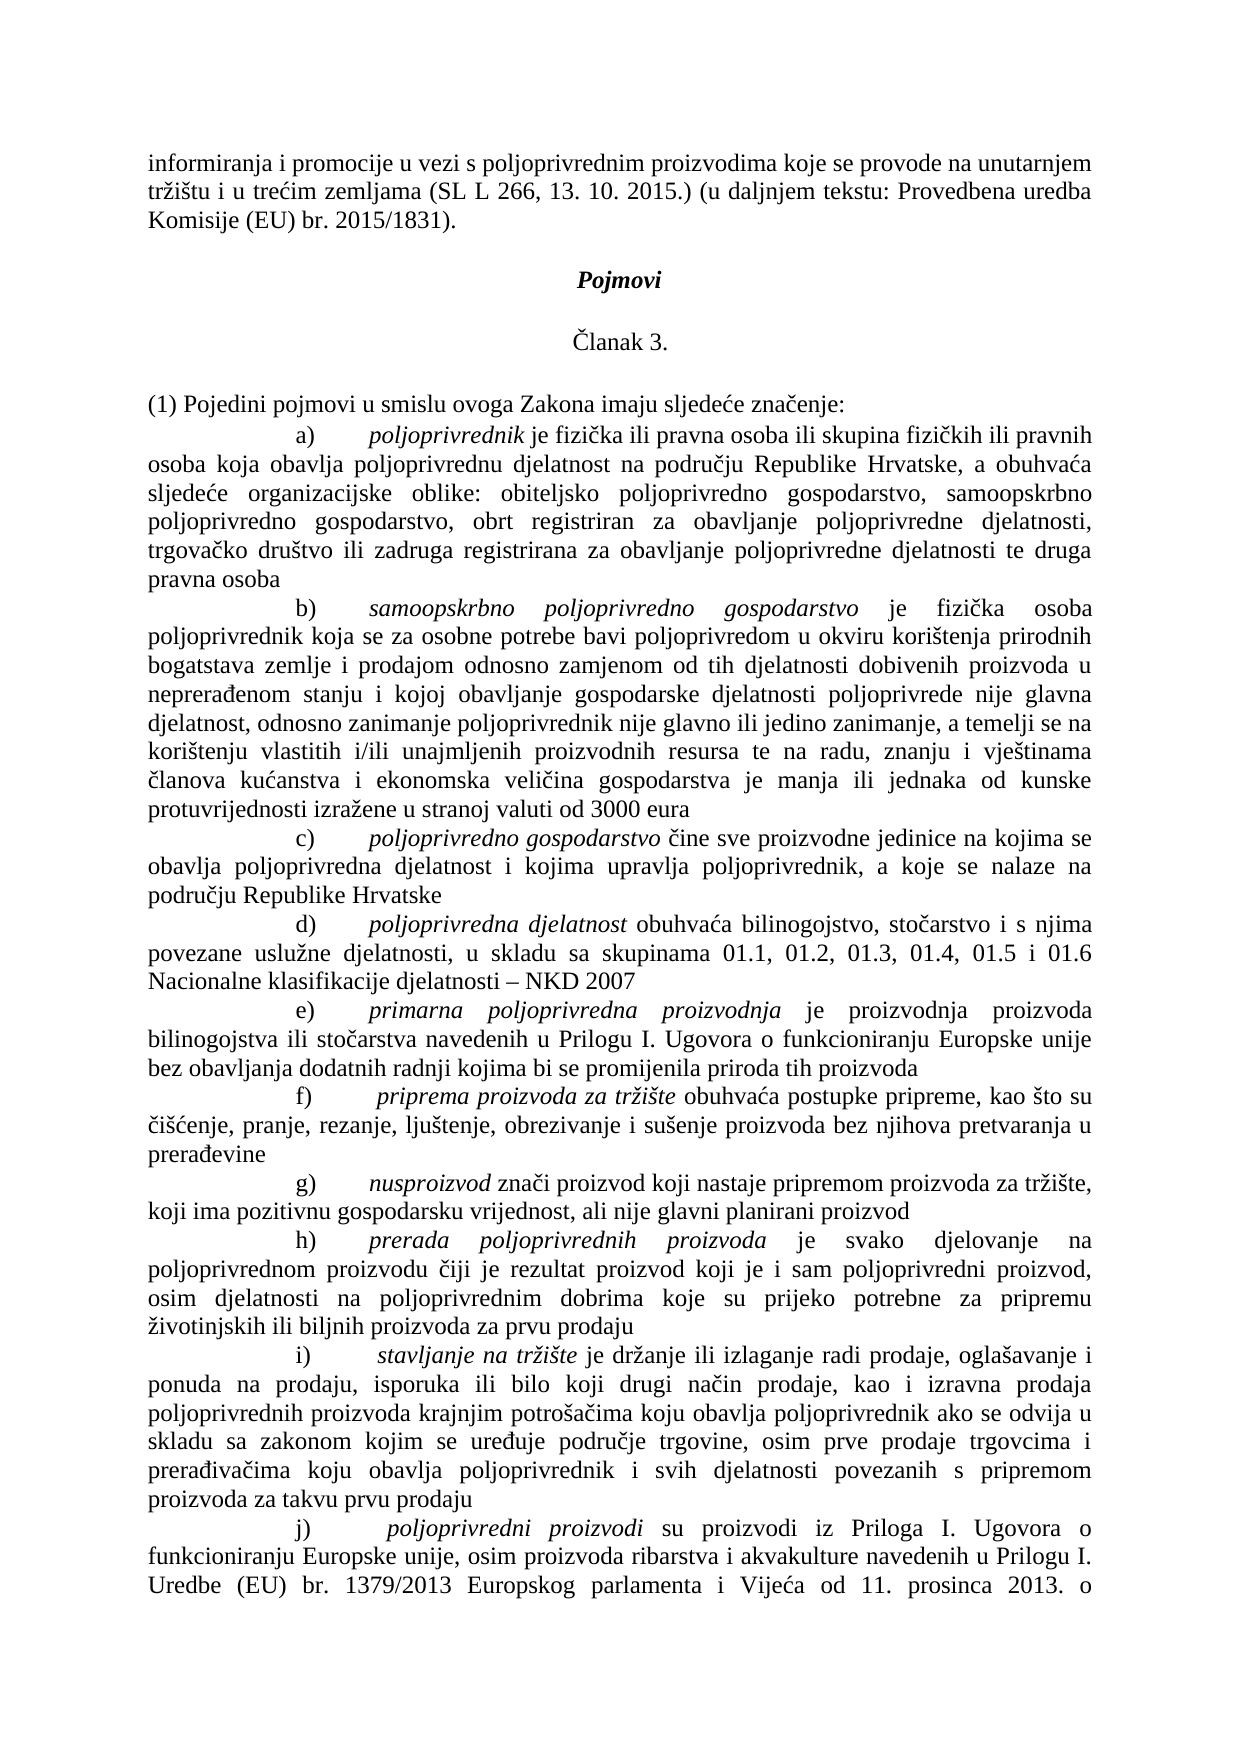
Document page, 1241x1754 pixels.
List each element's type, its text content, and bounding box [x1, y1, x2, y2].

list prerada poljoprivrednih proizvoda je svako djelovanje na poljoprivrednom proizvodu čiji je rezultat proizvod koji je i sam poljoprivredni proizvod, osim djelatnosti na poljoprivrednim dobrima koje su prijeko potrebne za pripremu životinjskih ili biljnih proizvoda za prvu prodaju [148, 1225, 1093, 1340]
list poljoprivredna djelatnost obuhvaća bilinogojstvo, stočarstvo i s njima povezane uslužne djelatnosti, u skladu sa skupinama 01.1, 01.2, 01.3, 01.4, 01.5 i 01.6 Nacionalne klasifikacije djelatnosti – NKD 2007 [148, 909, 1093, 995]
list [148, 1513, 1093, 1599]
list poljoprivrednik je fizička ili pravna osoba ili skupina fizičkih ili pravnih osoba koja obavlja poljoprivrednu djelatnost na području Republike Hrvatske, a obuhvaća sljedeće organizacijske oblike: obiteljsko poljoprivredno gospodarstvo, samoopskrbno poljoprivredno gospodarstvo, obrt registriran za obavljanje poljoprivredne djelatnosti, trgovačko društvo ili zadruga registrirana za obavljanje poljoprivredne djelatnosti te druga pravna osoba [148, 420, 1093, 593]
list nusproizvod znači proizvod koji nastaje pripremom proizvoda za tržište, koji ima pozitivnu gospodarsku vrijednost, ali nije glavni planirani proizvod [148, 1168, 1093, 1225]
list priprema proizvoda za tržište obuhvaća postupke pripreme, kao što su čišćenje, pranje, rezanje, ljuštenje, obrezivanje i sušenje proizvoda bez njihova pretvaranja u prerađevine [148, 1081, 1093, 1168]
text (1) Pojedini pojmovi u smislu ovoga Zakona imaju sljedeće značenje: [148, 389, 1093, 418]
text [148, 148, 1093, 234]
text Pojmovi [148, 265, 1093, 294]
list samoopskrbno poljoprivredno gospodarstvo je fizička osoba poljoprivrednik koja se za osobne potrebe bavi poljoprivredom u okviru korištenja prirodnih bogatstava zemlje i prodajom odnosno zamjenom od tih djelatnosti dobivenih proizvoda u neprerađenom stanju i kojoj obavljanje gospodarske djelatnosti poljoprivrede nije glavna djelatnost, odnosno zanimanje poljoprivrednik nije glavno ili jedino zanimanje, a temelji se na korištenju vlastitih i/ili unajmljenih proizvodnih resursa te na radu, znanju i vještinama članova kućanstva i ekonomska veličina gospodarstva je manja ili jednaka od kunske protuvrijednosti izražene u stranoj valuti od 3000 eura [148, 593, 1093, 823]
list primarna poljoprivredna proizvodnja je proizvodnja proizvoda bilinogojstva ili stočarstva navedenih u Prilogu I. Ugovora o funkcioniranju Europske unije bez obavljanja dodatnih radnji kojima bi se promijenila priroda tih proizvoda [148, 995, 1093, 1081]
list poljoprivredno gospodarstvo čine sve proizvodne jedinice na kojima se obavlja poljoprivredna djelatnost i kojima upravlja poljoprivrednik, a koje se nalaze na području Republike Hrvatske [148, 823, 1093, 909]
text Članak 3. [148, 327, 1093, 356]
list stavljanje na tržište je držanje ili izlaganje radi prodaje, oglašavanje i ponuda na prodaju, isporuka ili bilo koji drugi način prodaje, kao i izravna prodaja poljoprivrednih proizvoda krajnjim potrošačima koju obavlja poljoprivrednik ako se odvija u skladu sa zakonom kojim se uređuje područje trgovine, osim prve prodaje trgovcima i prerađivačima koju obavlja poljoprivrednik i svih djelatnosti povezanih s pripremom proizvoda za takvu prvu prodaju [148, 1340, 1093, 1513]
